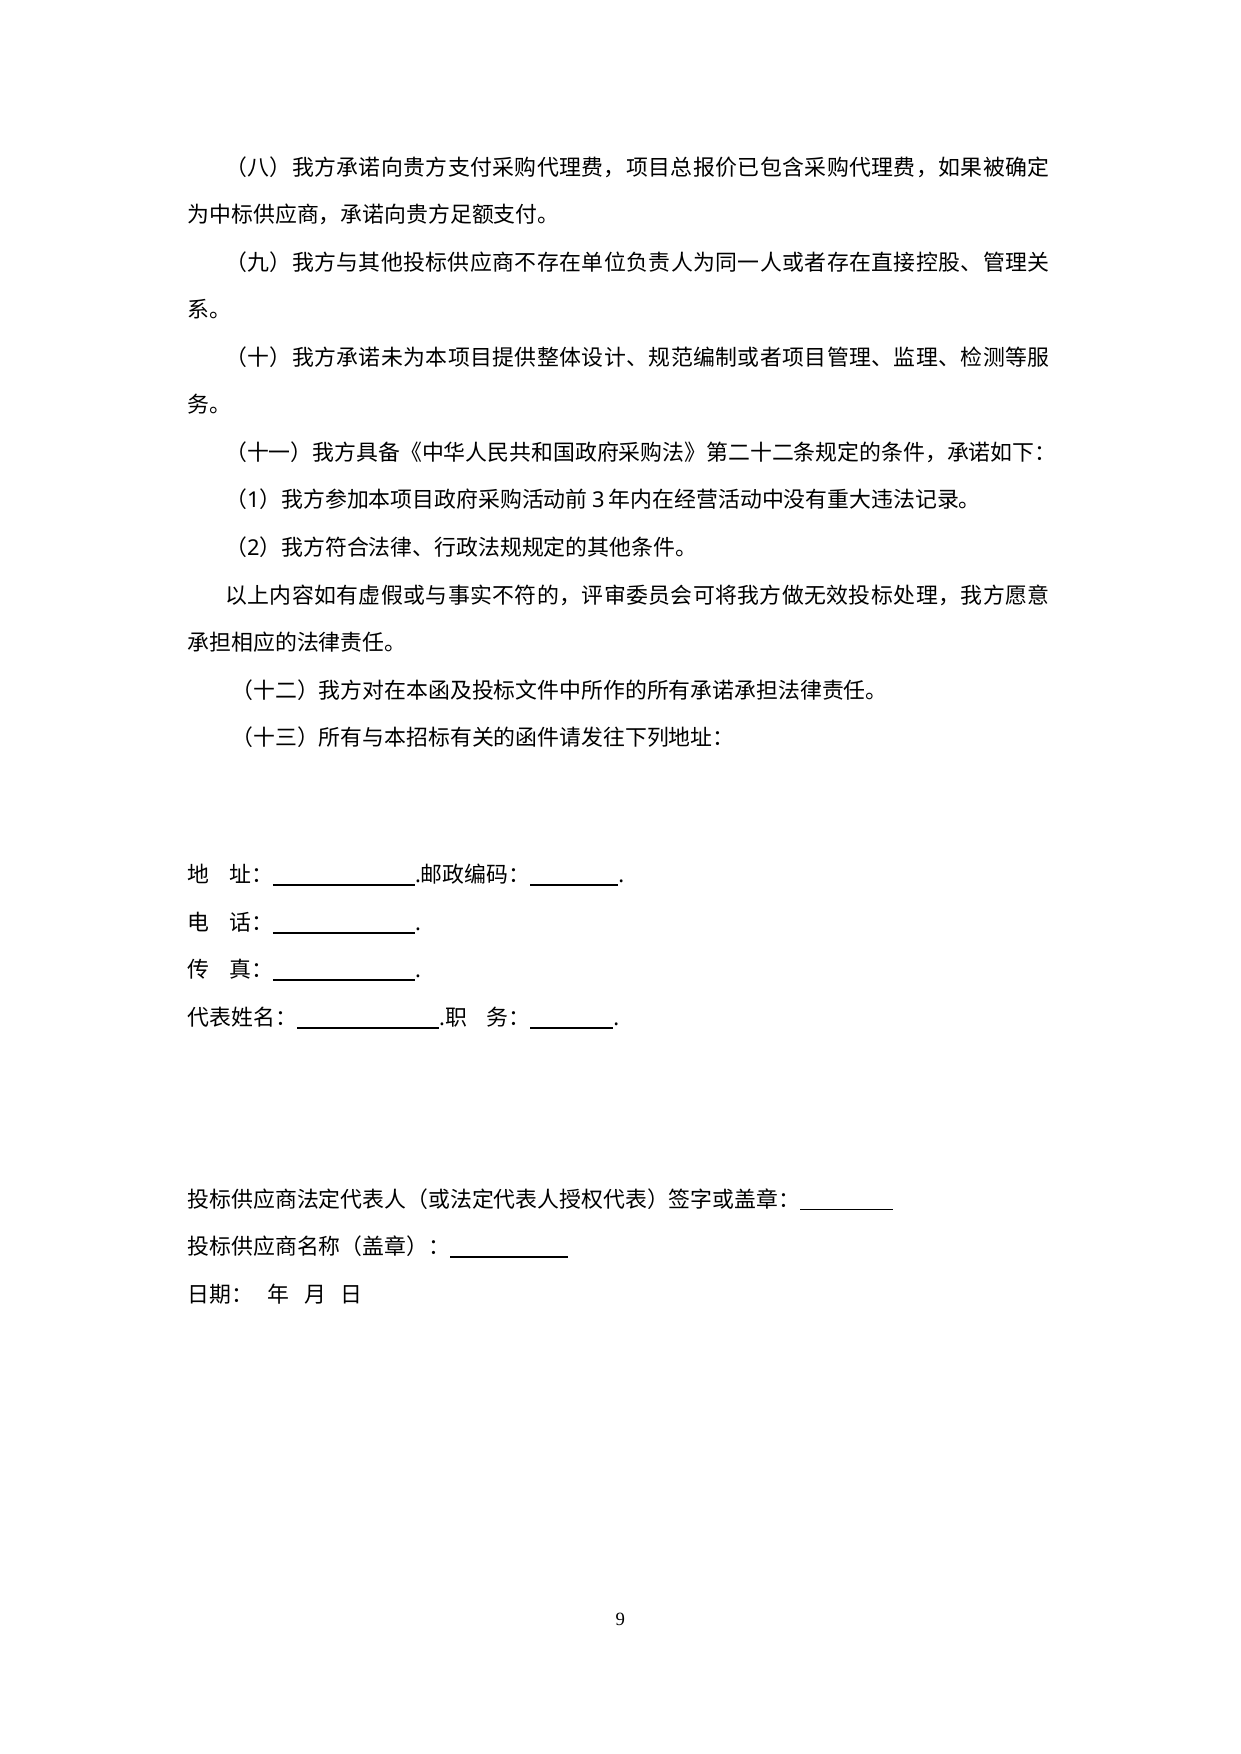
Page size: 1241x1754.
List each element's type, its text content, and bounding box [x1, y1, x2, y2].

text 投标供应商法定代表人（或法定代表人授权代表）签字或盖章： [187, 1182, 1053, 1213]
text 以上内容如有虚假或与事实不符的，评审委员会可将我方做无效投标处理，我方愿意承担相应的法律责任。 [187, 578, 1053, 657]
text 日期： 年 月 日 [187, 1277, 1053, 1308]
text （九）我方与其他投标供应商不存在单位负责人为同一人或者存在直接控股、管理关系。 [187, 245, 1053, 324]
text （八）我方承诺向贵方支付采购代理费，项目总报价已包含采购代理费，如果被确定为中标供应商，承诺向贵方足额支付。 [187, 150, 1053, 229]
text 传 真： . [187, 952, 1053, 984]
text 地 址： .邮政编码： . [187, 857, 1053, 889]
text （十一）我方具备《中华人民共和国政府采购法》第二十二条规定的条件，承诺如下： [187, 435, 1053, 467]
text （1）我方参加本项目政府采购活动前3年内在经营活动中没有重大违法记录。 [187, 482, 1053, 514]
text 电 话： . [187, 905, 1053, 936]
text 投标供应商名称（盖章）： [187, 1229, 1053, 1261]
text （十三）所有与本招标有关的函件请发往下列地址： [187, 720, 1053, 752]
text （十二）我方对在本函及投标文件中所作的所有承诺承担法律责任。 [187, 673, 1053, 704]
text 代表姓名： .职 务： . [187, 1000, 1053, 1032]
text （十）我方承诺未为本项目提供整体设计、规范编制或者项目管理、监理、检测等服务。 [187, 340, 1053, 419]
text （2）我方符合法律、行政法规规定的其他条件。 [187, 530, 1053, 562]
